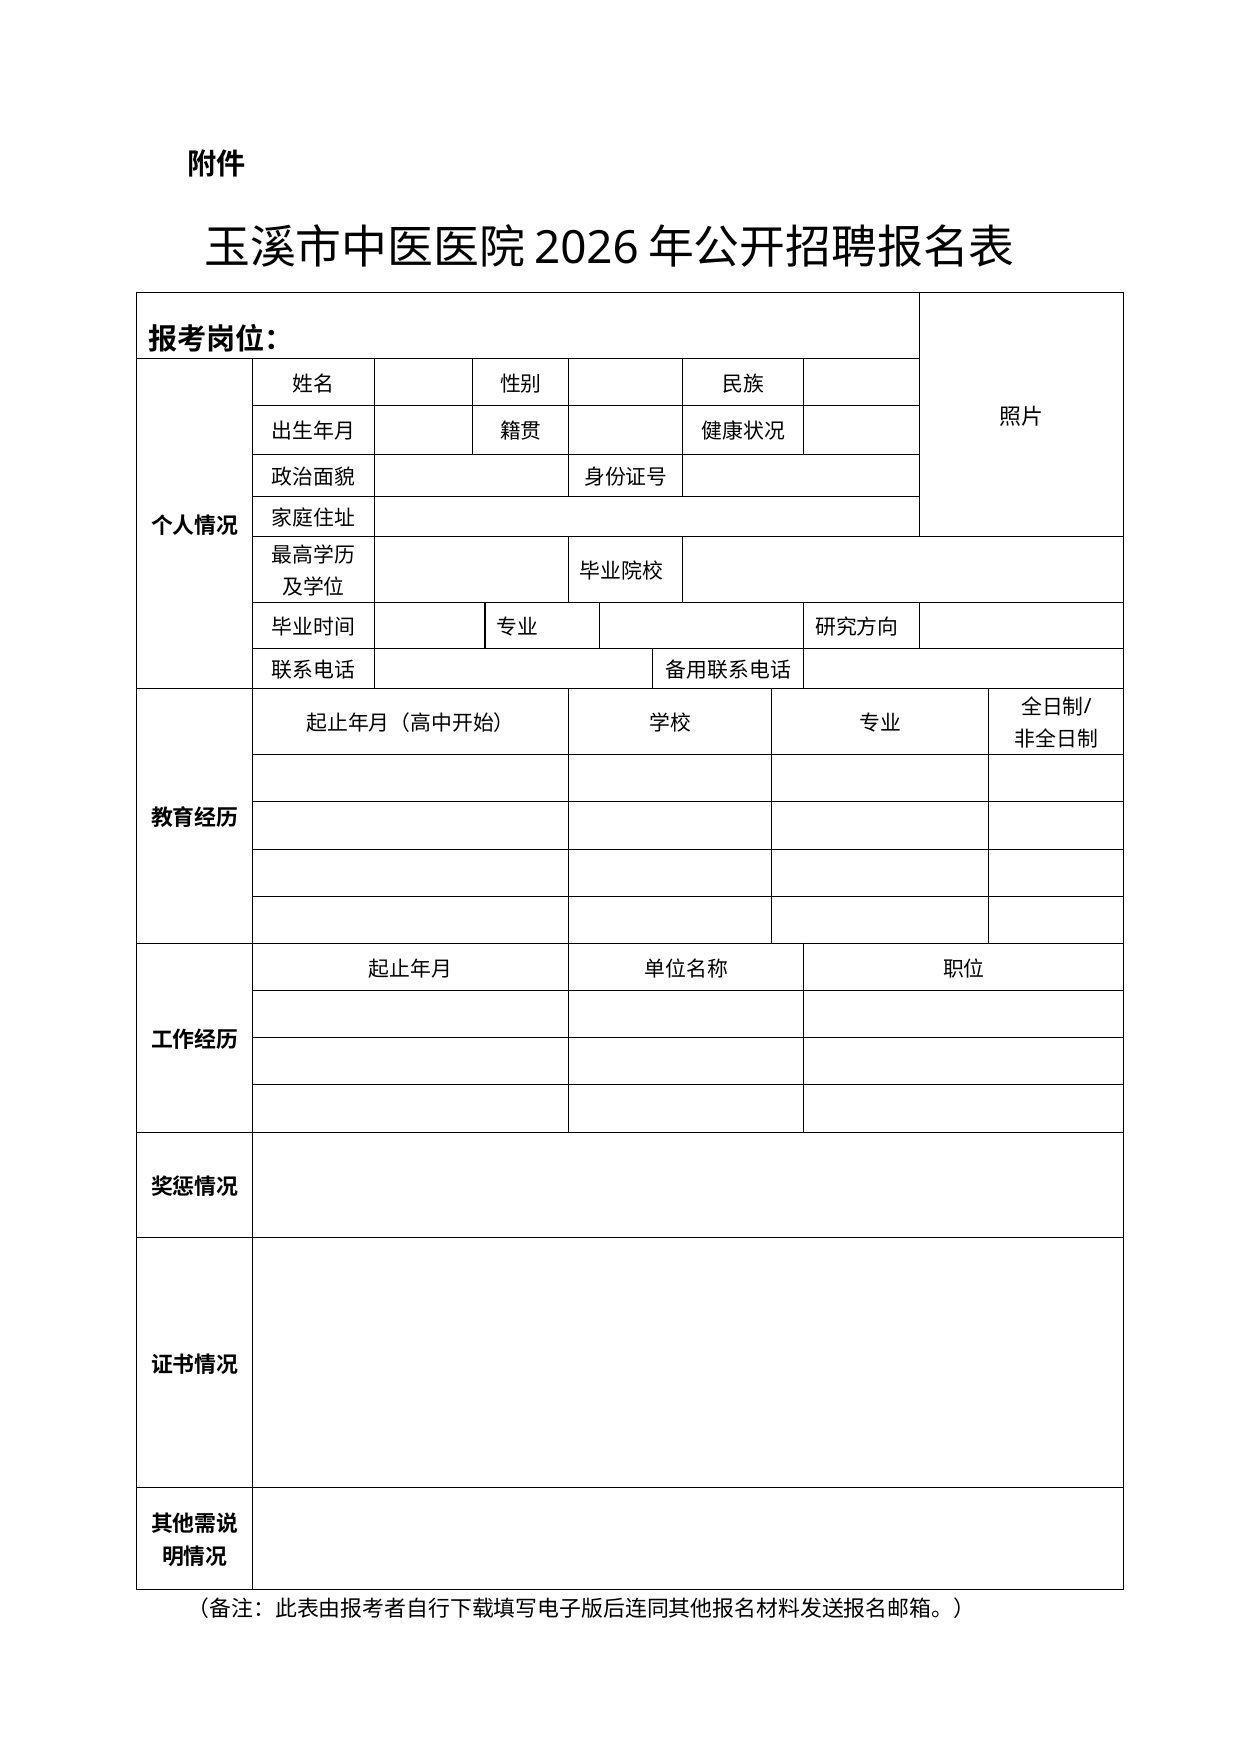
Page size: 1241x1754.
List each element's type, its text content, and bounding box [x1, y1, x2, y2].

table_cell 其他需说明情况 [137, 1488, 252, 1589]
table_cell 家庭住址 [253, 497, 374, 536]
table_cell [375, 497, 919, 536]
table_cell [569, 359, 682, 405]
table_cell [375, 649, 652, 688]
table_cell 起止年月 [253, 944, 568, 990]
table_cell [600, 603, 803, 648]
table_header 照片 [920, 293, 1123, 536]
table_cell [569, 1038, 803, 1084]
table_cell 联系电话 [253, 649, 374, 688]
table_cell [772, 755, 988, 801]
table_cell [375, 537, 568, 602]
table_cell [375, 603, 484, 648]
table_cell [989, 755, 1123, 801]
table_cell [375, 406, 472, 453]
table_cell [804, 649, 1123, 688]
table_cell [253, 1085, 568, 1132]
table_cell [569, 850, 771, 896]
table_cell 职位 [804, 944, 1123, 990]
table_cell 专业 [772, 689, 988, 754]
table_cell [253, 1238, 1123, 1487]
table_cell 最高学历及学位 [253, 537, 374, 602]
table_cell [569, 897, 771, 943]
table_cell [804, 1085, 1123, 1132]
table_cell [804, 359, 919, 405]
table_cell [683, 455, 919, 496]
table_cell [804, 1038, 1123, 1084]
table_cell [253, 991, 568, 1037]
table_cell 毕业院校 [569, 537, 682, 602]
table_cell [920, 603, 1123, 648]
table_cell [253, 897, 568, 943]
table_cell [989, 850, 1123, 896]
table_cell [253, 1488, 1123, 1589]
table_cell 工作经历 [137, 944, 252, 1132]
table_cell 性别 [473, 359, 568, 405]
table_cell [375, 359, 472, 405]
table_cell [569, 991, 803, 1037]
table_cell 个人情况 [137, 359, 252, 688]
table_cell [569, 802, 771, 848]
table_cell 教育经历 [137, 689, 252, 943]
table_cell 出生年月 [253, 406, 374, 453]
table_cell [253, 850, 568, 896]
table_cell 全日制/ 非全日制 [989, 689, 1123, 754]
table_cell 奖惩情况 [137, 1133, 252, 1237]
table_cell [253, 1038, 568, 1084]
table_header 报考岗位： [137, 293, 919, 358]
table_cell [569, 1085, 803, 1132]
list 附件 [187, 129, 1031, 194]
table_cell 证书情况 [137, 1238, 252, 1487]
table_cell [989, 897, 1123, 943]
table_cell 毕业时间 [253, 603, 374, 648]
table_cell [772, 850, 988, 896]
table_cell 起止年月（高中开始） [253, 689, 568, 754]
table_cell 姓名 [253, 359, 374, 405]
table_cell 备用联系电话 [653, 649, 803, 688]
table_cell 专业 [486, 603, 599, 648]
table_cell 单位名称 [569, 944, 803, 990]
table_cell [804, 991, 1123, 1037]
table_cell 学校 [569, 689, 771, 754]
table_cell [253, 802, 568, 848]
table_cell 研究方向 [804, 603, 919, 648]
list 玉溪市中医医院2026年公开招聘报名表 [187, 194, 1031, 292]
text （备注：此表由报考者自行下载填写电子版后连同其他报名材料发送报名邮箱。） [187, 1590, 1053, 1623]
table_cell [772, 897, 988, 943]
table_cell [569, 406, 682, 453]
table_cell 身份证号 [569, 455, 682, 496]
table_cell [804, 406, 919, 453]
table_cell [569, 755, 771, 801]
table_cell [989, 802, 1123, 848]
table_cell 政治面貌 [253, 455, 374, 496]
table_cell [683, 537, 1123, 602]
table_cell 民族 [683, 359, 803, 405]
table_cell [253, 755, 568, 801]
table_cell 籍贯 [473, 406, 568, 453]
table_cell 健康状况 [683, 406, 803, 453]
table_cell [253, 1133, 1123, 1237]
table_cell [375, 455, 568, 496]
table_cell [772, 802, 988, 848]
